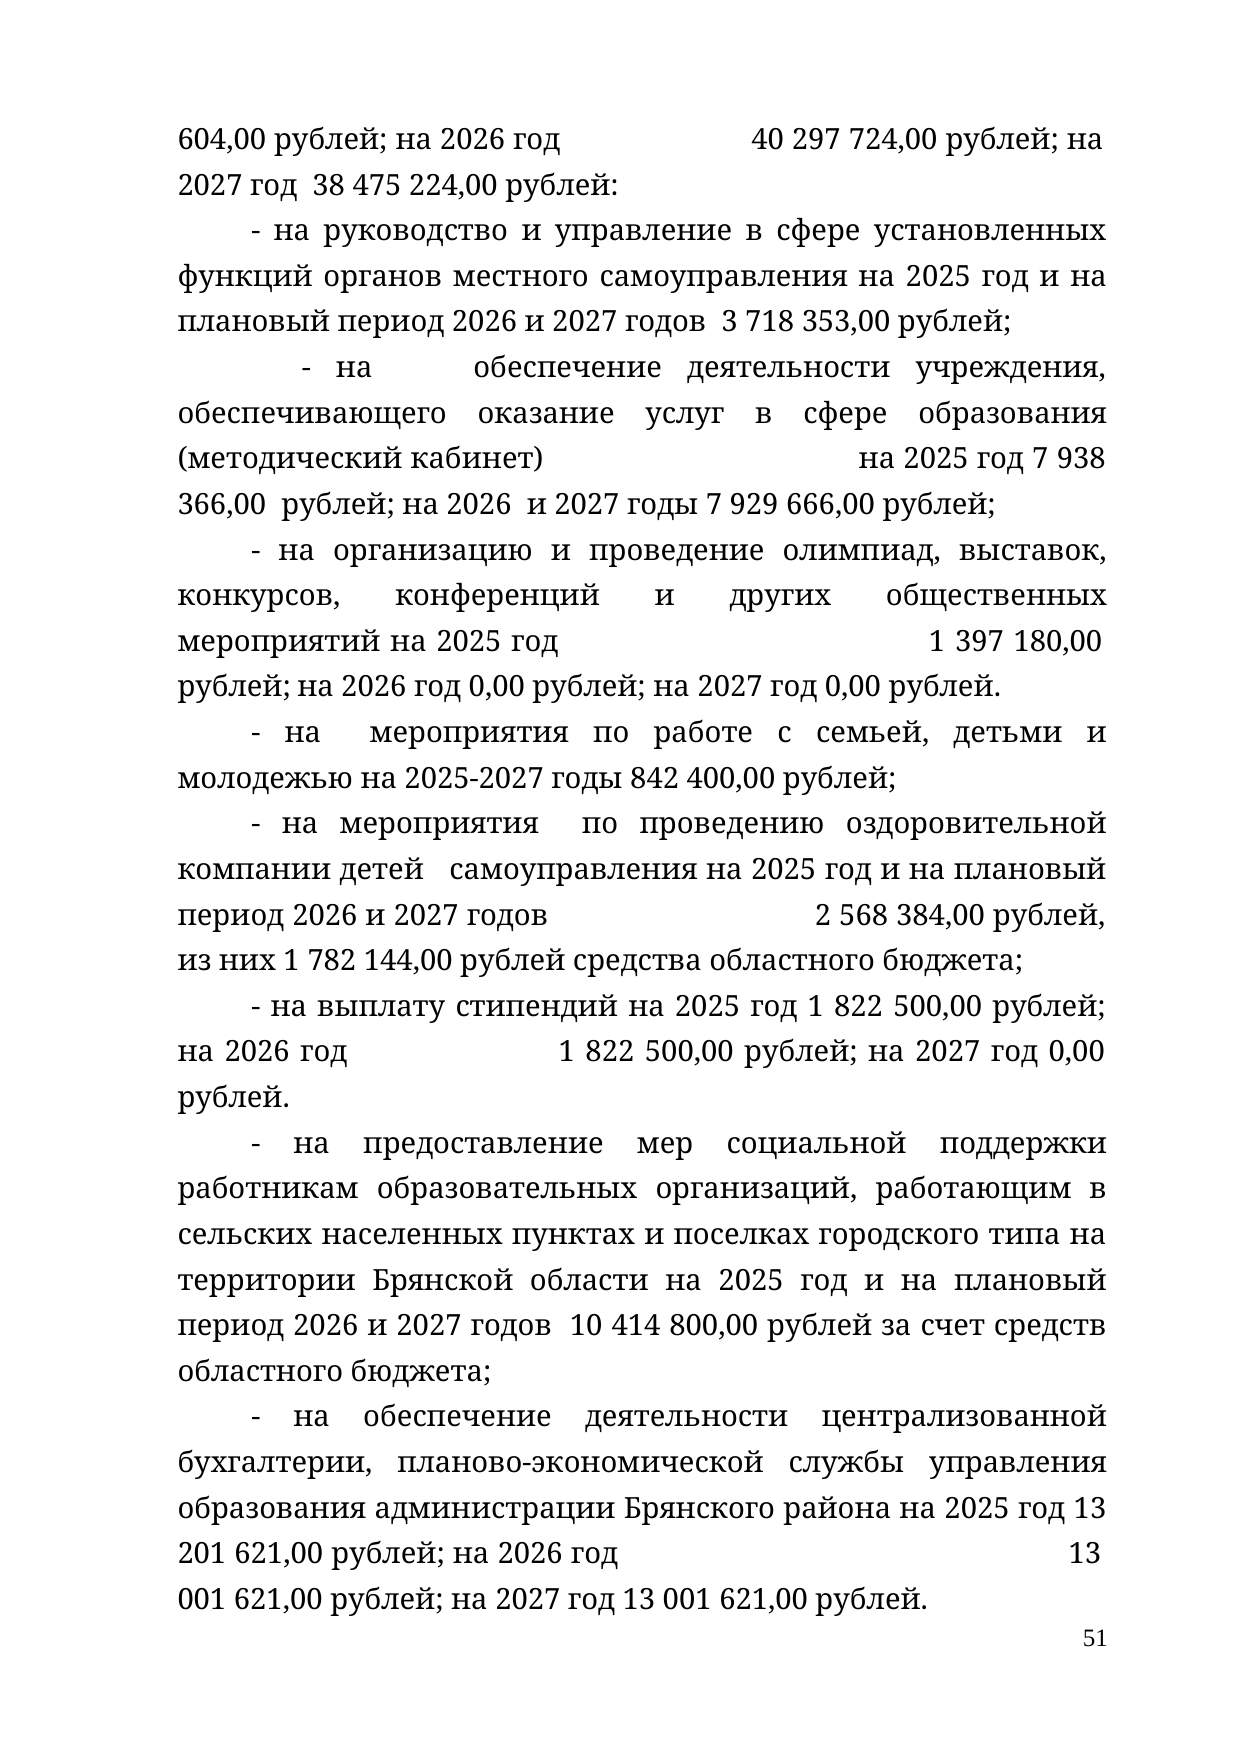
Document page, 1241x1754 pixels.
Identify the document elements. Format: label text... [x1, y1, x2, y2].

text - на выплату стипендий на 2025 год 1 822 500,00 рублей; на 2026 год 1 822 500,00 рублей; на 2027 год 0,00 рублей. [177, 985, 1107, 1116]
text - на руководство и управление в сфере установленных функций органов местного самоуправления на 2025 год и на плановый период 2026 и 2027 годов 3 718 353,00 рублей; [177, 209, 1107, 340]
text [177, 118, 1107, 203]
text - на мероприятия по проведению оздоровительной компании детей самоуправления на 2025 год и на плановый период 2026 и 2027 годов 2 568 384,00 рублей, из них 1 782 144,00 рублей средства областного бюджета; [177, 802, 1107, 979]
text - на мероприятия по работе с семьей, детьми и молодежью на 2025-2027 годы 842 400,00 рублей; [177, 711, 1107, 797]
text - на организацию и проведение олимпиад, выставок, конкурсов, конференций и других общественных мероприятий на 2025 год 1 397 180,00 рублей; на 2026 год 0,00 рублей; на 2027 год 0,00 рублей. [177, 529, 1107, 705]
text - на обеспечение деятельности централизованной бухгалтерии, планово-экономической службы управления образования администрации Брянского района на 2025 год 13 201 621,00 рублей; на 2026 год 13 001 621,00 рублей; на 2027 год 13 001 621,00 рублей. [177, 1396, 1107, 1618]
text - на предоставление мер социальной поддержки работникам образовательных организаций, работающим в сельских населенных пунктах и поселках городского типа на территории Брянской области на 2025 год и на плановый период 2026 и 2027 годов 10 414 800,00 рублей за счет средств областного бюджета; [177, 1122, 1107, 1390]
text - на обеспечение деятельности учреждения, обеспечивающего оказание услуг в сфере образования (методический кабинет) на 2025 год 7 938 366,00 рублей; на 2026 и 2027 годы 7 929 666,00 рублей; [177, 346, 1107, 523]
